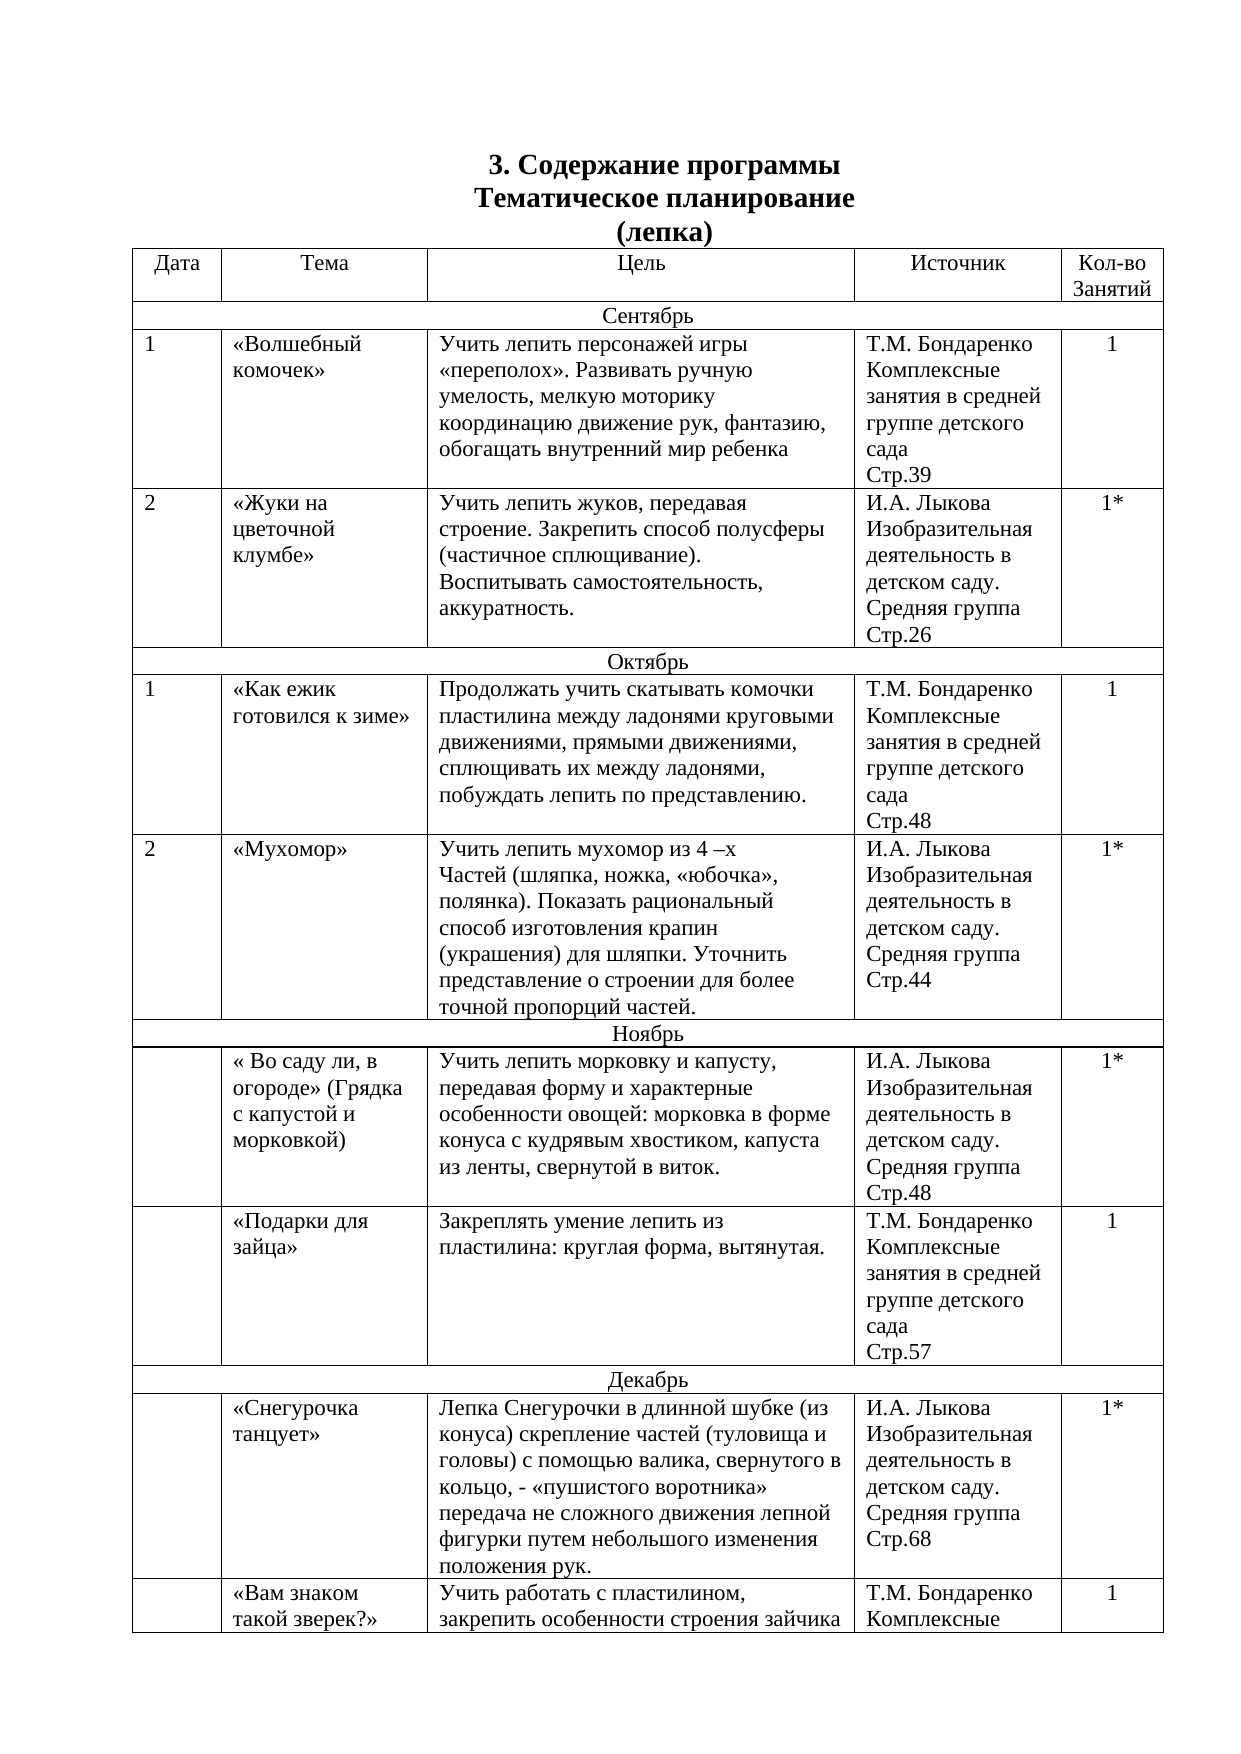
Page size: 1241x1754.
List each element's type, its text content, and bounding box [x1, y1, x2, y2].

text 3. Содержание программы [177, 147, 1152, 180]
table_header Тема [222, 249, 427, 301]
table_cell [222, 1579, 427, 1632]
table_cell «Как ежик готовился к зиме» [222, 675, 427, 833]
table_cell «Мухомор» [222, 835, 427, 1019]
table_header Источник [855, 249, 1061, 301]
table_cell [855, 1579, 1061, 1632]
table_header Цель [428, 249, 854, 301]
table_cell « Во саду ли, в огороде» (Грядка с капустой и морковкой) [222, 1048, 427, 1206]
table_cell 1 [1062, 675, 1163, 833]
table_cell [133, 1207, 221, 1365]
table_cell Продолжать учить скатывать комочки пластилина между ладонями круговыми движениями, прямыми движениями, сплющивать их между ладонями, побуждать лепить по представлению. [428, 675, 854, 833]
table_cell 1* [1062, 489, 1163, 647]
table_cell 1 [1062, 330, 1163, 488]
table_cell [428, 1579, 854, 1632]
table_cell И.А. Лыкова Изобразительная деятельность в детском саду. Средняя группа Стр.48 [855, 1048, 1061, 1206]
table_cell 1* [1062, 1394, 1163, 1578]
table_cell 1* [1062, 835, 1163, 1019]
table_cell Лепка Снегурочки в длинной шубке (из конуса) скрепление частей (туловища и головы) с помощью валика, свернутого в кольцо, - «пушистого воротника» передача не сложного движения лепной фигурки путем небольшого изменения положения рук. [428, 1394, 854, 1578]
table_cell 1 [133, 330, 221, 488]
table_cell 2 [133, 835, 221, 1019]
table_cell [133, 1394, 221, 1578]
text Тематическое планирование [177, 180, 1152, 214]
table_cell Ноябрь [133, 1020, 1163, 1046]
table_cell 1 [133, 675, 221, 833]
table_cell «Жуки на цветочной клумбе» [222, 489, 427, 647]
table_cell Учить лепить морковку и капусту, передавая форму и характерные особенности овощей: морковка в форме конуса с кудрявым хвостиком, капуста из ленты, свернутой в виток. [428, 1048, 854, 1206]
table_cell Декабрь [133, 1366, 1163, 1393]
table_cell Учить лепить персонажей игры «переполох». Развивать ручную умелость, мелкую моторику координацию движение рук, фантазию, обогащать внутренний мир ребенка [428, 330, 854, 488]
table_cell Учить лепить мухомор из 4 –х Частей (шляпка, ножка, «юбочка», полянка). Показать рациональный способ изготовления крапин (украшения) для шляпки. Уточнить представление о строении для более точной пропорций частей. [428, 835, 854, 1019]
table_cell Т.М. Бондаренко Комплексные занятия в средней группе детского сада Стр.39 [855, 330, 1061, 488]
table_cell 1 [1062, 1207, 1163, 1365]
table_cell «Снегурочка танцует» [222, 1394, 427, 1578]
table_cell Сентябрь [133, 302, 1163, 329]
table_cell Закреплять умение лепить из пластилина: круглая форма, вытянутая. [428, 1207, 854, 1365]
table_cell Октябрь [133, 648, 1163, 674]
table_cell [133, 1579, 221, 1632]
table_cell 2 [133, 489, 221, 647]
table_cell 1* [1062, 1048, 1163, 1206]
text (лепка) [177, 214, 1152, 247]
table_header Кол-во Занятий [1062, 249, 1163, 301]
table_cell Т.М. Бондаренко Комплексные занятия в средней группе детского сада Стр.48 [855, 675, 1061, 833]
table_header Дата [133, 249, 221, 301]
table_cell Учить лепить жуков, передавая строение. Закрепить способ полусферы (частичное сплющивание). Воспитывать самостоятельность, аккуратность. [428, 489, 854, 647]
table_cell «Подарки для зайца» [222, 1207, 427, 1365]
table_cell 1 [1062, 1579, 1163, 1632]
table_cell Т.М. Бондаренко Комплексные занятия в средней группе детского сада Стр.57 [855, 1207, 1061, 1365]
table_cell И.А. Лыкова Изобразительная деятельность в детском саду. Средняя группа Стр.26 [855, 489, 1061, 647]
table_cell И.А. Лыкова Изобразительная деятельность в детском саду. Средняя группа Стр.44 [855, 835, 1061, 1019]
table_cell И.А. Лыкова Изобразительная деятельность в детском саду. Средняя группа Стр.68 [855, 1394, 1061, 1578]
table_cell «Волшебный комочек» [222, 330, 427, 488]
table_cell [133, 1048, 221, 1206]
